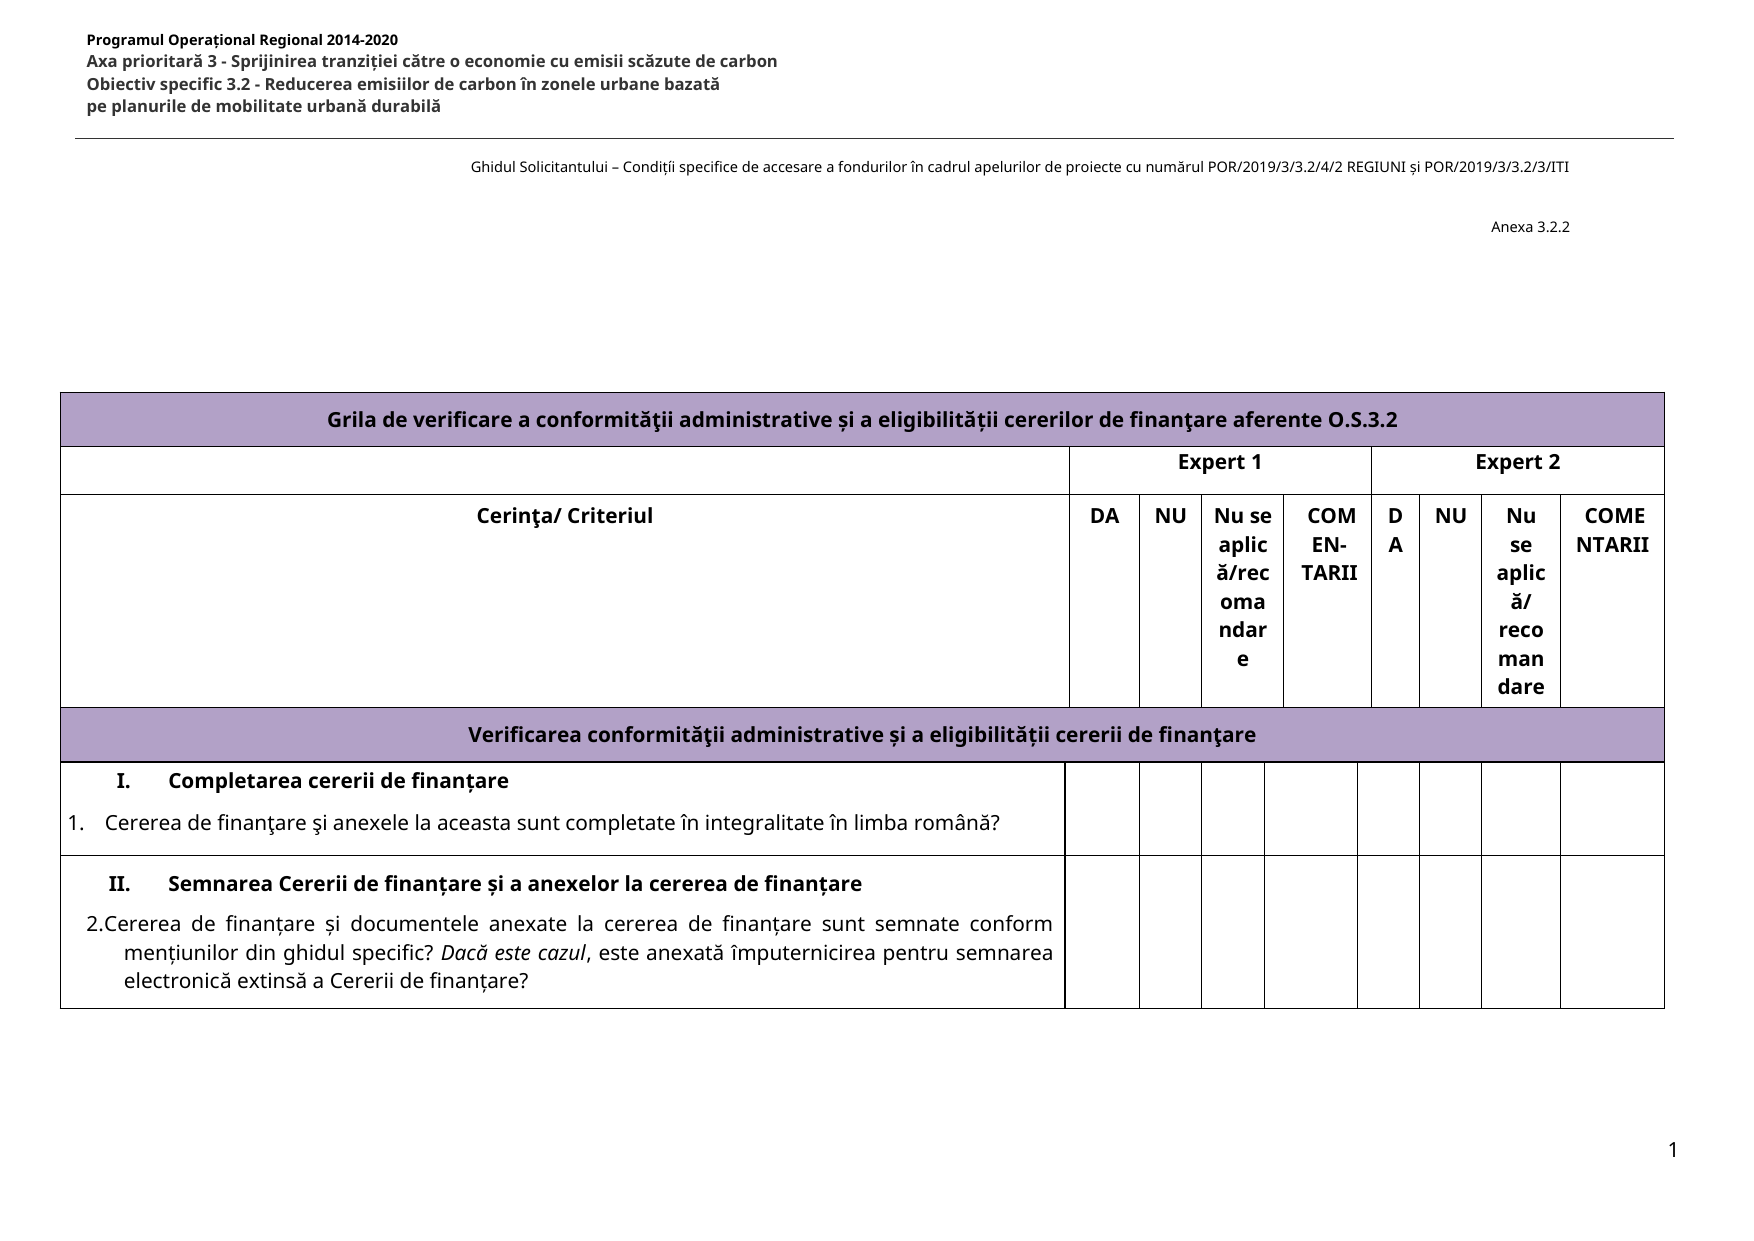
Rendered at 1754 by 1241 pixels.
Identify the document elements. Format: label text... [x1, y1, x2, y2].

table_cell [1482, 763, 1560, 855]
table_cell [1420, 763, 1481, 855]
table_cell DA [1372, 495, 1419, 707]
table_cell NU [1420, 495, 1481, 707]
table_cell Completarea cererii de finanțare Cererea de finanţare şi anexele la aceasta sunt completate în integralitate în limba română? [61, 763, 1064, 855]
table_cell Cerinţa/ Criteriul [61, 495, 1069, 707]
table_cell Verificarea conformităţii administrative și a eligibilității cererii de finanţare [61, 708, 1664, 761]
table_cell Expert 2 [1372, 447, 1664, 494]
table_cell [1358, 763, 1419, 855]
table_cell [1482, 856, 1560, 1007]
table_cell [1561, 763, 1664, 855]
table_header Grila de verificare a conformităţii administrative și a eligibilității cererilor de finanţare aferente O.S.3.2 [61, 393, 1664, 446]
table_cell DA [1070, 495, 1139, 707]
table_cell Semnarea Cererii de finanţare şi a anexelor la cererea de finanțare Cererea de finanţare şi documentele anexate la cererea de finanțare sunt semnate conform menţiunilor din ghidul specific? Dacă este cazul, este anexată împuternicirea pentru semnarea electronică extinsă a Cererii de finanţare? [61, 856, 1064, 1007]
table_cell [1202, 763, 1264, 855]
table_cell [1420, 856, 1481, 1007]
table_cell COMENTARII [1561, 495, 1664, 707]
table_cell [61, 447, 1069, 494]
table_cell [1561, 856, 1664, 1007]
table_cell Nu se aplică/recomandare [1202, 495, 1283, 707]
table_cell [1265, 763, 1357, 855]
table_cell [1358, 856, 1419, 1007]
table_cell [1140, 763, 1201, 855]
table_cell NU [1140, 495, 1201, 707]
table_cell [1140, 856, 1201, 1007]
table_cell [1202, 856, 1264, 1007]
table_cell Expert 1 [1070, 447, 1371, 494]
table_cell COMEN-TARII [1284, 495, 1371, 707]
table_cell [1066, 856, 1139, 1007]
table_cell [1265, 856, 1357, 1007]
table_cell Nu se aplică/ recomandare [1482, 495, 1560, 707]
table_cell [1066, 763, 1139, 855]
